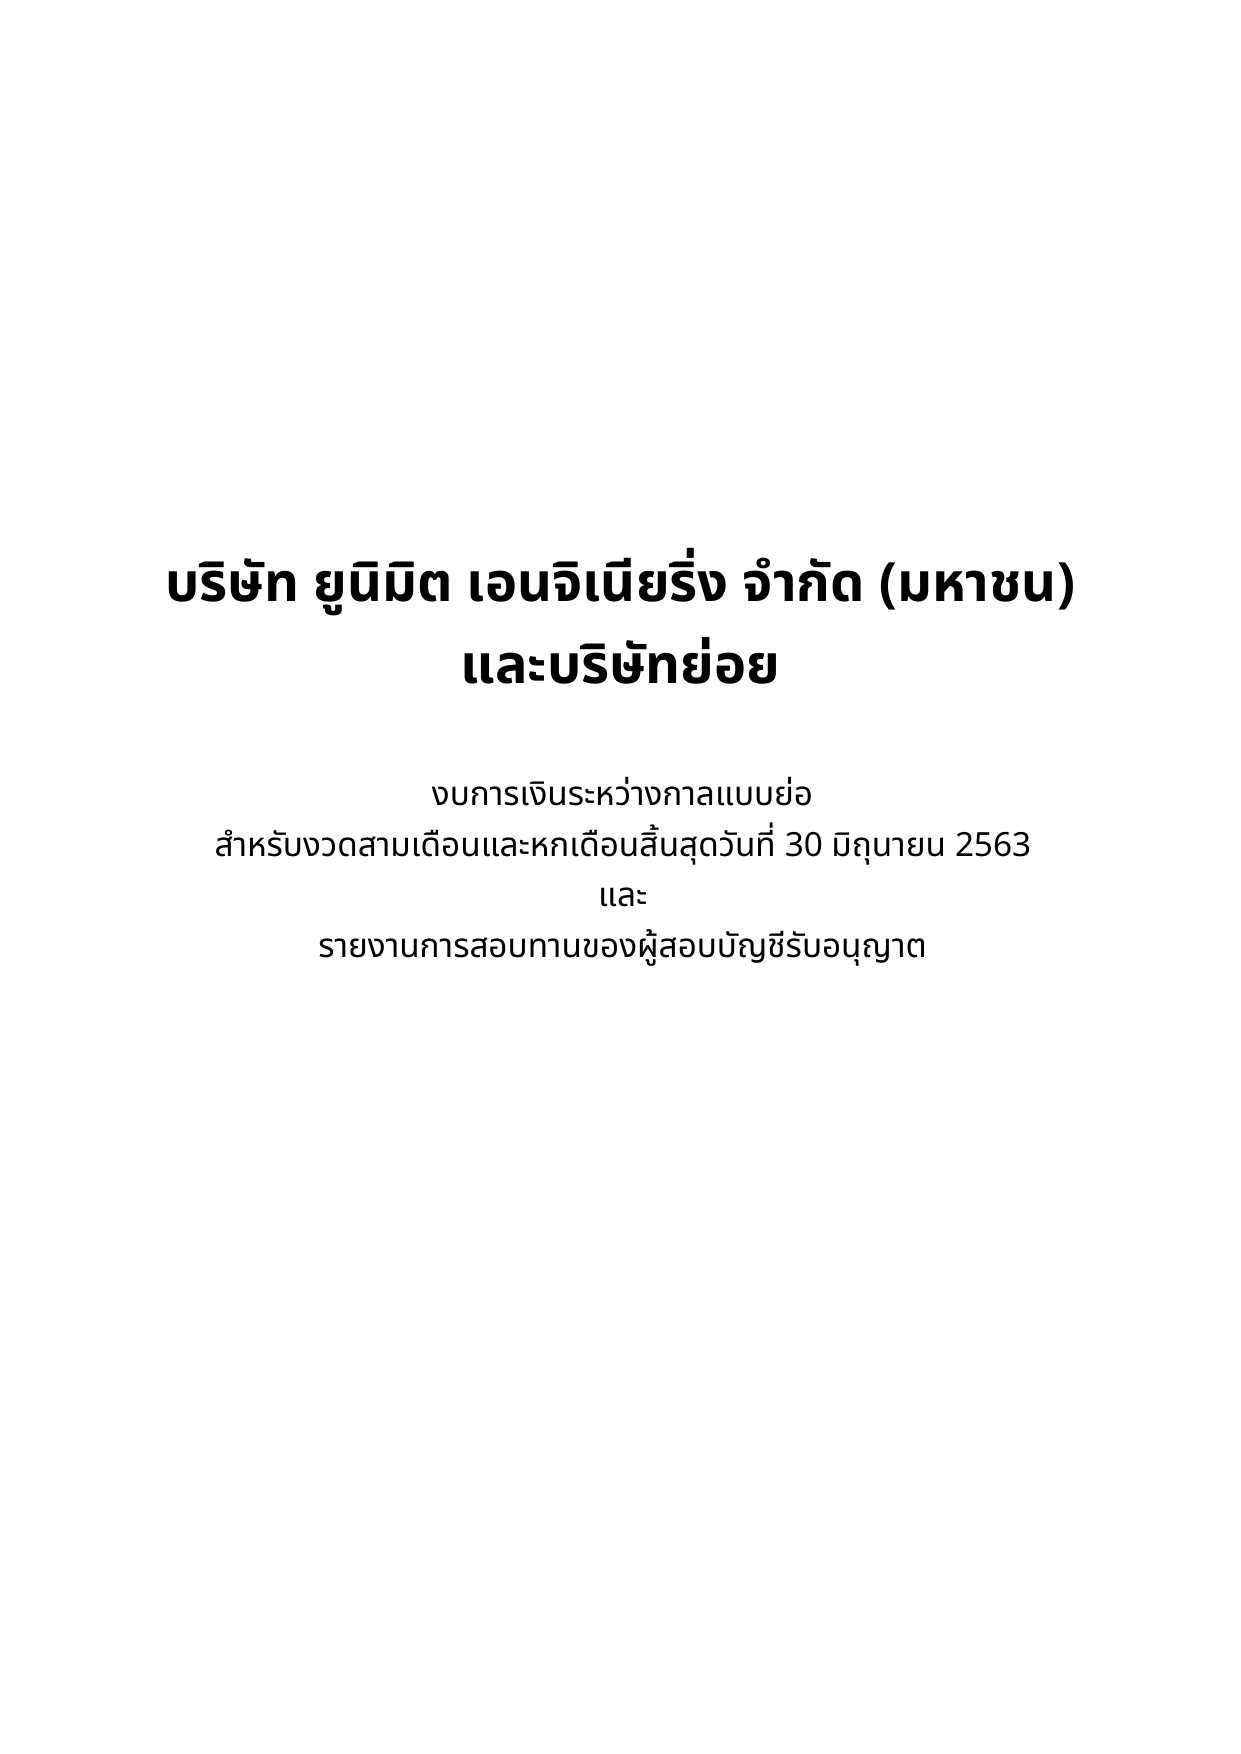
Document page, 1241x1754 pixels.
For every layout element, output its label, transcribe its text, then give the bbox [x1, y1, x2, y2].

subtitle งบการเงินระหว่างกาลแบบย่อ [120, 770, 1125, 821]
subtitle รายงานการสอบทานของผู้สอบบัญชีรับอนุญาต [120, 922, 1125, 972]
subtitle สำหรับงวดสามเดือนและหกเดือนสิ้นสุดวันที่ 30 มิถุนายน 2563 [120, 821, 1125, 871]
subtitle และ [120, 871, 1125, 922]
text บริษัท ยูนิมิต เอนจิเนียริ่ง จำกัด (มหาชน) และบริษัทย่อย [120, 544, 1120, 708]
